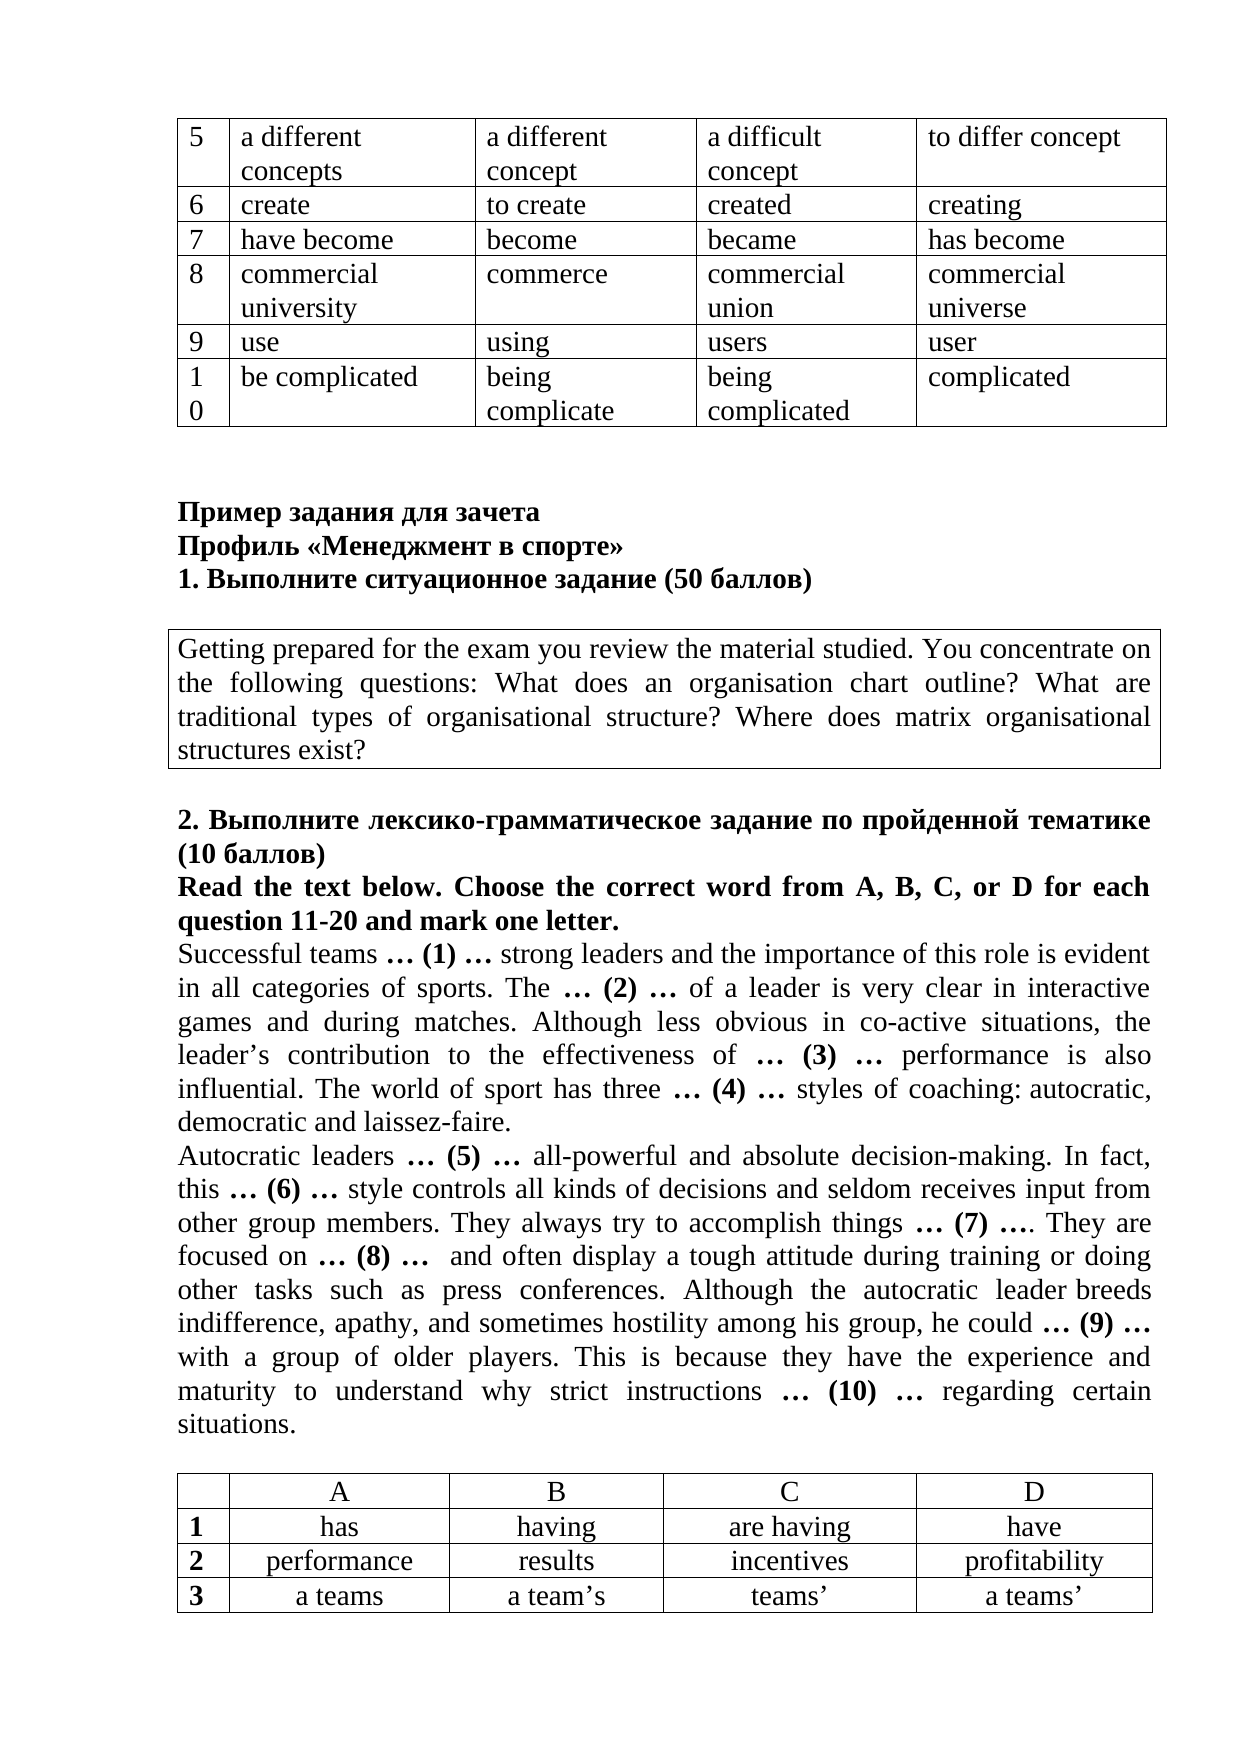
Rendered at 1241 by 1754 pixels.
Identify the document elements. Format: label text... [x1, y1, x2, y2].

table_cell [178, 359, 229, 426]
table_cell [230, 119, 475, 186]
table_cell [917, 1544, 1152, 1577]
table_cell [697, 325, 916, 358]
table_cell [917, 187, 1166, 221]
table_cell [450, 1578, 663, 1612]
text Read the text below. Choose the correct word from A, B, C, or D for each question 11-20 and mark one letter. [177, 869, 1152, 937]
text Successful teams … (1) … strong leaders and the importance of this role is evident in all categories of sports. The … (2) … of a leader is very clear in interactive games and during matches. Although less obvious in co-active situations, the leader’s contribution to the effectiveness of … (3) … performance is also influential. The world of sport has three … (4) … styles of coaching: autocratic, democratic and laissez-faire. [177, 937, 1152, 1138]
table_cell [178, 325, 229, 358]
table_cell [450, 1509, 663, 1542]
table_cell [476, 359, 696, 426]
text Профиль «Менеджмент в спорте» [177, 528, 1152, 561]
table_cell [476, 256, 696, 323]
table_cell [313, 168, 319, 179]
text Пример задания для зачета [177, 494, 1152, 528]
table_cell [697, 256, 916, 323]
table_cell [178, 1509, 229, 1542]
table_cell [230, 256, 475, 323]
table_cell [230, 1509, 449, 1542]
text Autocratic leaders … (5) … all-powerful and absolute decision-making. In fact, this … (6) … style controls all kinds of decisions and seldom receives input from other group members. They always try to accomplish things … (7) …. They are focused on … (8) … and often display a tough attitude during training or doing other tasks such as press conferences. Although the autocratic leader breeds indifference, apathy, and sometimes hostility among his group, he could … (9) … with a group of older players. This is because they have the experience and maturity to understand why strict instructions … (10) … regarding certain situations. [177, 1138, 1152, 1440]
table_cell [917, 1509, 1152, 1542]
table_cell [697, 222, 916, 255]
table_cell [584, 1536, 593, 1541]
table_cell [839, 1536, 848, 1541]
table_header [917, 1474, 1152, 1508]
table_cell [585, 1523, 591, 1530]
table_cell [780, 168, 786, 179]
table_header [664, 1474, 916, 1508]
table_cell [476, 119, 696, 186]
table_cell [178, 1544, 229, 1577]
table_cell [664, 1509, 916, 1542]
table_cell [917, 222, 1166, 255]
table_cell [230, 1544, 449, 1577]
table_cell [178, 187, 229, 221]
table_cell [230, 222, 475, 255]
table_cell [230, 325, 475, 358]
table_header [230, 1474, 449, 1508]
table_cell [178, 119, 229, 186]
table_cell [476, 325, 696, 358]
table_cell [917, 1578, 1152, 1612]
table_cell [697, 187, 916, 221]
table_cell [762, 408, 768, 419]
text Getting prepared for the exam you review the material studied. You concentrate on the following questions: What does an organisation chart outline? What are traditional types of organisational structure? Where does matrix organisational structures exist? [169, 630, 1160, 768]
text 2. Выполните лексико-грамматическое задание по пройденной тематике (10 баллов) [177, 802, 1152, 869]
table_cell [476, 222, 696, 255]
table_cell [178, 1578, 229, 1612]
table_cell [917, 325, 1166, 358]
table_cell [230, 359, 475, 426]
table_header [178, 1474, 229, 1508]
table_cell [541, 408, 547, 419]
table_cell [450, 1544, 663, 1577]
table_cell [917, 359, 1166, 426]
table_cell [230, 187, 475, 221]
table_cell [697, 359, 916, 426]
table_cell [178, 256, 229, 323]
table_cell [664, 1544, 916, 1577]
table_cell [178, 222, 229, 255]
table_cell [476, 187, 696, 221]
text 1. Выполните ситуационное задание (50 баллов) [177, 561, 1152, 595]
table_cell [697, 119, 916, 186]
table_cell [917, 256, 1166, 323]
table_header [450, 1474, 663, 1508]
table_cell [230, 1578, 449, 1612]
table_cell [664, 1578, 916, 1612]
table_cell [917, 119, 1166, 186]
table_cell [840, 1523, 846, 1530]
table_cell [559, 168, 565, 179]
